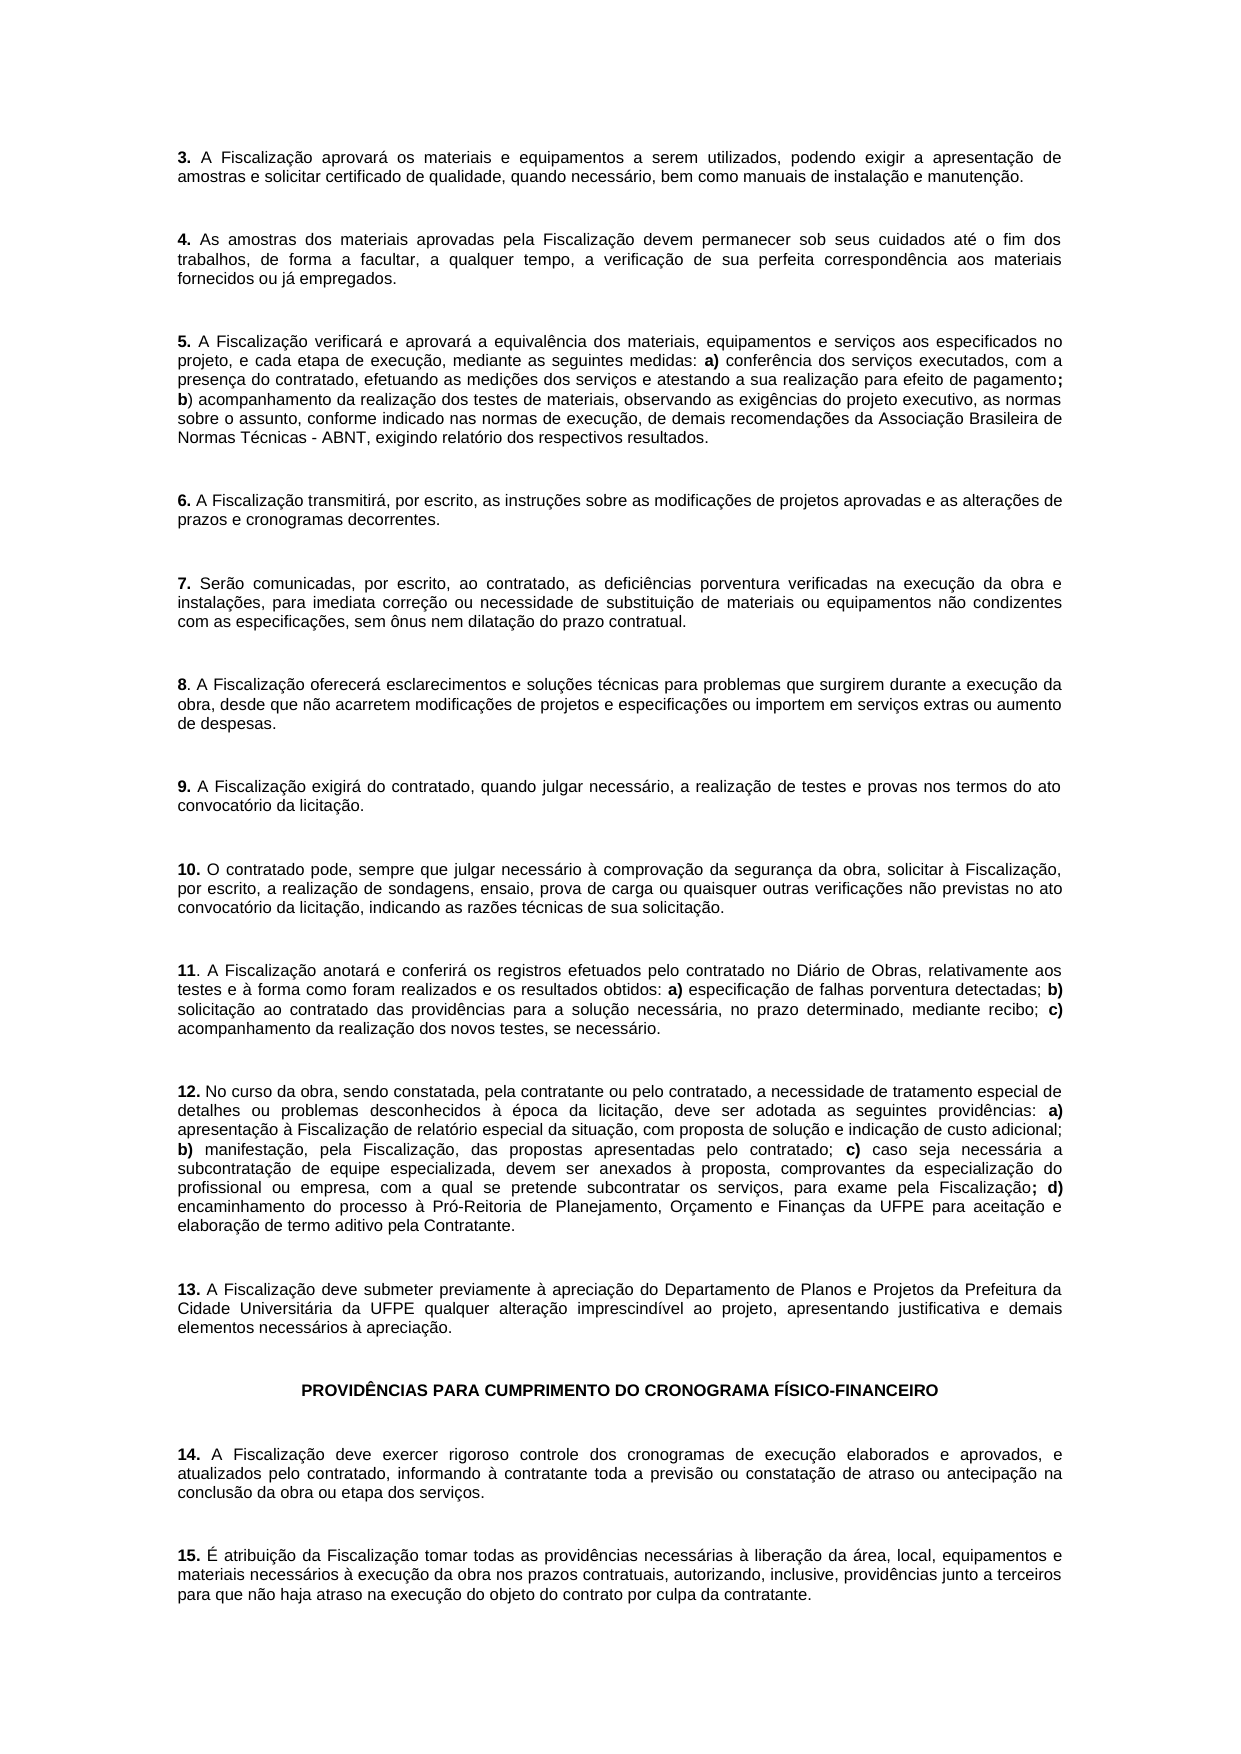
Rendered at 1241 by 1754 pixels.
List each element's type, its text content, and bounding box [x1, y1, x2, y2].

text 12. No curso da obra, sendo constatada, pela contratante ou pelo contratado, a necessidade de tratamento especial de detalhes ou problemas desconhecidos à época da licitação, deve ser adotada as seguintes providências: a) apresentação à Fiscalização de relatório especial da situação, com proposta de solução e indicação de custo adicional; b) manifestação, pela Fiscalização, das propostas apresentadas pelo contratado; c) caso seja necessária a subcontratação de equipe especializada, devem ser anexados à proposta, comprovantes da especialização do profissional ou empresa, com a qual se pretende subcontratar os serviços, para exame pela Fiscalização; d) encaminhamento do processo à Pró-Reitoria de Planejamento, Orçamento e Finanças da UFPE para aceitação e elaboração de termo aditivo pela Contratante. [177, 1082, 1063, 1235]
text 6. A Fiscalização transmitirá, por escrito, as instruções sobre as modificações de projetos aprovadas e as alterações de prazos e cronogramas decorrentes. [177, 491, 1063, 529]
text 10. O contratado pode, sempre que julgar necessário à comprovação da segurança da obra, solicitar à Fiscalização, por escrito, a realização de sondagens, ensaio, prova de carga ou quaisquer outras verificações não previstas no ato convocatório da licitação, indicando as razões técnicas de sua solicitação. [177, 859, 1063, 917]
text 3. A Fiscalização aprovará os materiais e equipamentos a serem utilizados, podendo exigir a apresentação de amostras e solicitar certificado de qualidade, quando necessário, bem como manuais de instalação e manutenção. [177, 148, 1063, 186]
text 15. É atribuição da Fiscalização tomar todas as providências necessárias à liberação da área, local, equipamentos e materiais necessários à execução da obra nos prazos contratuais, autorizando, inclusive, providências junto a terceiros para que não haja atraso na execução do objeto do contrato por culpa da contratante. [177, 1546, 1063, 1603]
text PROVIDÊNCIAS PARA CUMPRIMENTO DO CRONOGRAMA FÍSICO-FINANCEIRO [177, 1381, 1063, 1400]
text 8. A Fiscalização oferecerá esclarecimentos e soluções técnicas para problemas que surgirem durante a execução da obra, desde que não acarretem modificações de projetos e especificações ou importem em serviços extras ou aumento de despesas. [177, 675, 1063, 733]
text 11. A Fiscalização anotará e conferirá os registros efetuados pelo contratado no Diário de Obras, relativamente aos testes e à forma como foram realizados e os resultados obtidos: a) especificação de falhas porventura detectadas; b) solicitação ao contratado das providências para a solução necessária, no prazo determinado, mediante recibo; c) acompanhamento da realização dos novos testes, se necessário. [177, 961, 1063, 1038]
text 7. Serão comunicadas, por escrito, ao contratado, as deficiências porventura verificadas na execução da obra e instalações, para imediata correção ou necessidade de substituição de materiais ou equipamentos não condizentes com as especificações, sem ônus nem dilatação do prazo contratual. [177, 573, 1063, 631]
text 14. A Fiscalização deve exercer rigoroso controle dos cronogramas de execução elaborados e aprovados, e atualizados pelo contratado, informando à contratante toda a previsão ou constatação de atraso ou antecipação na conclusão da obra ou etapa dos serviços. [177, 1444, 1063, 1502]
text 5. A Fiscalização verificará e aprovará a equivalência dos materiais, equipamentos e serviços aos especificados no projeto, e cada etapa de execução, mediante as seguintes medidas: a) conferência dos serviços executados, com a presença do contratado, efetuando as medições dos serviços e atestando a sua realização para efeito de pagamento; b) acompanhamento da realização dos testes de materiais, observando as exigências do projeto executivo, as normas sobre o assunto, conforme indicado nas normas de execução, de demais recomendações da Associação Brasileira de Normas Técnicas - ABNT, exigindo relatório dos respectivos resultados. [177, 332, 1063, 447]
text 4. As amostras dos materiais aprovadas pela Fiscalização devem permanecer sob seus cuidados até o fim dos trabalhos, de forma a facultar, a qualquer tempo, a verificação de sua perfeita correspondência aos materiais fornecidos ou já empregados. [177, 230, 1063, 288]
text 9. A Fiscalização exigirá do contratado, quando julgar necessário, a realização de testes e provas nos termos do ato convocatório da licitação. [177, 777, 1063, 815]
text 13. A Fiscalização deve submeter previamente à apreciação do Departamento de Planos e Projetos da Prefeitura da Cidade Universitária da UFPE qualquer alteração imprescindível ao projeto, apresentando justificativa e demais elementos necessários à apreciação. [177, 1279, 1063, 1337]
